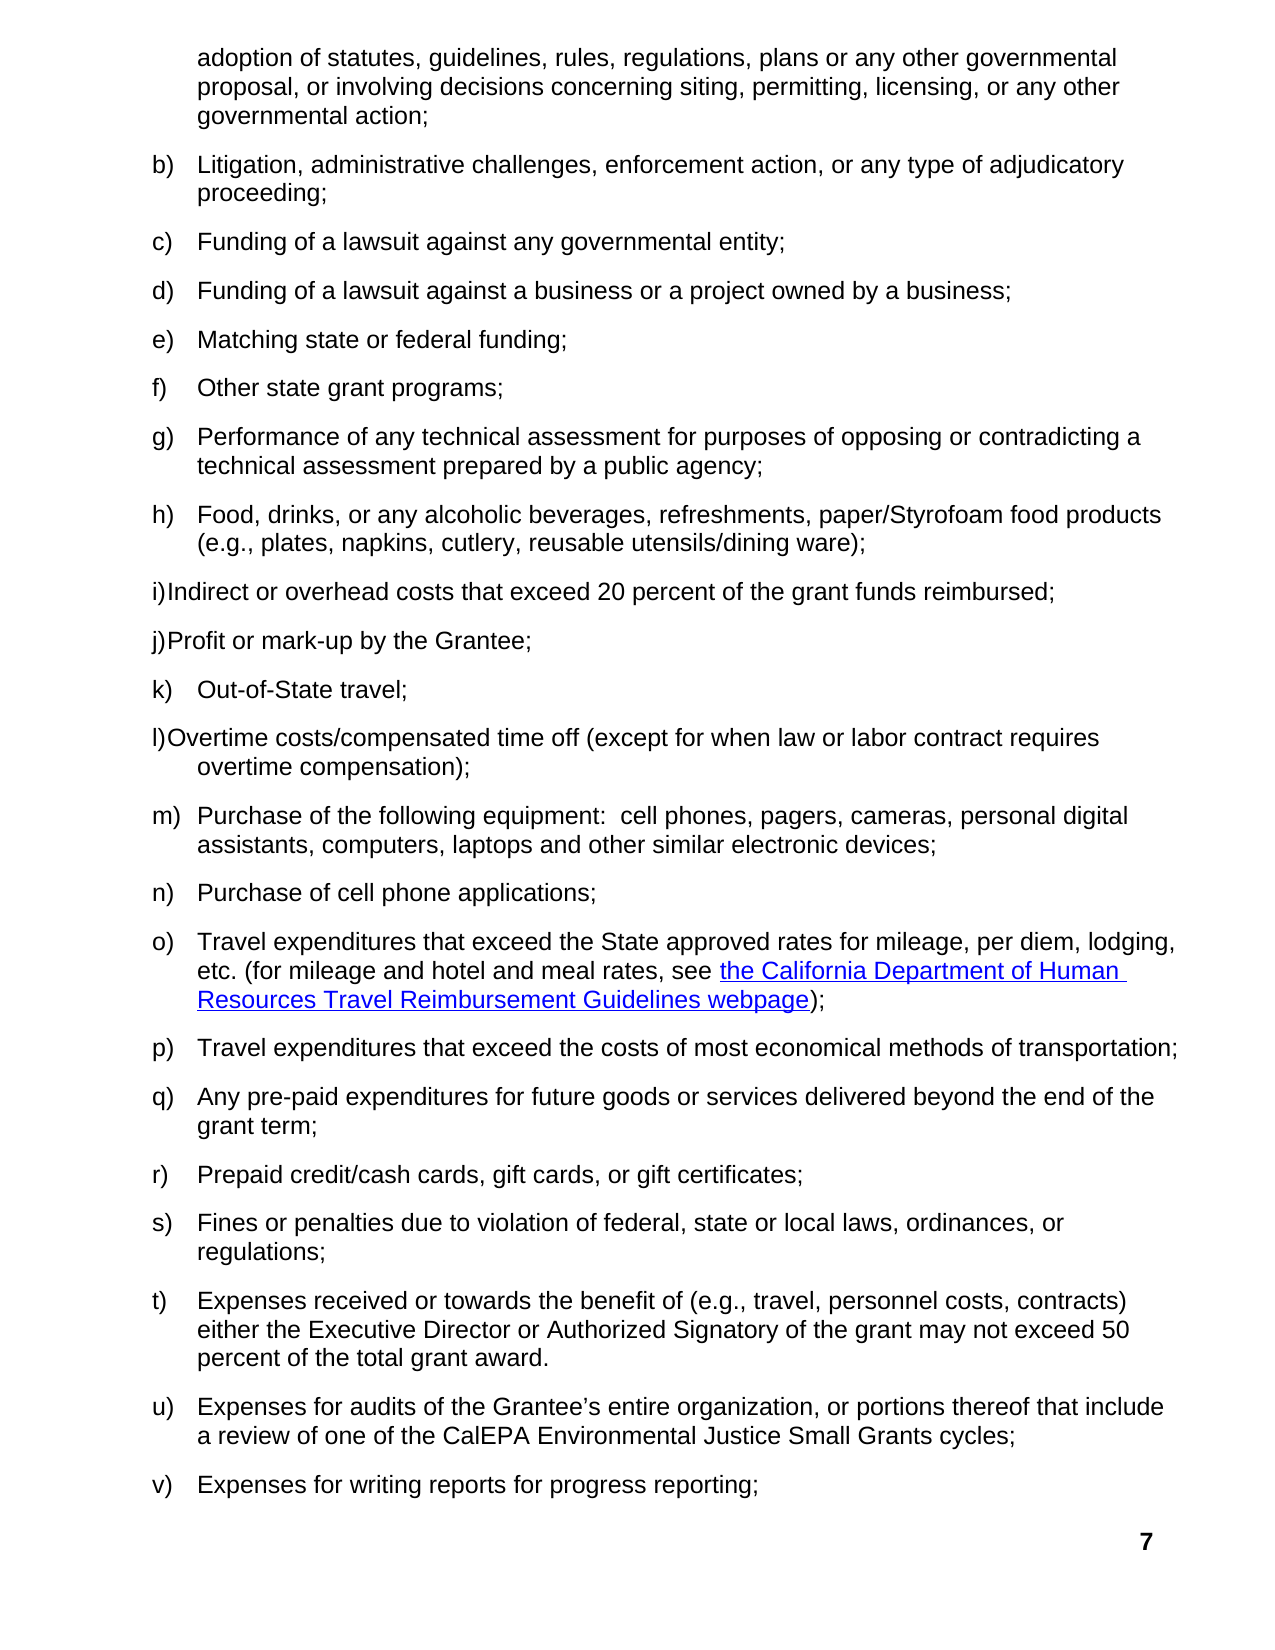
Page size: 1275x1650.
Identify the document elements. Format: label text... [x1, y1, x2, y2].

list Other state grant programs; [152, 373, 1200, 402]
list Prepaid credit/cash cards, gift cards, or gift certificates; [152, 1160, 1200, 1188]
list Expenses for audits of the Grantee’s entire organization, or portions thereof that include a review of one of the CalEPA Environmental Justice Small Grants cycles; [152, 1392, 1181, 1450]
list Fines or penalties due to violation of federal, state or local laws, ordinances, or regulations; [152, 1208, 1200, 1266]
list Purchase of cell phone applications; [152, 878, 1200, 907]
list Overtime costs/compensated time off (except for when law or labor contract requires overtime compensation); [152, 723, 1200, 781]
list Funding of a lawsuit against any governmental entity; [152, 227, 1200, 256]
list Profit or mark-up by the Grantee; [152, 626, 1200, 655]
list Expenses received or towards the benefit of (e.g., travel, personnel costs, contracts) either the Executive Director or Authorized Signatory of the grant may not exceed 50 percent of the total grant award. [152, 1286, 1191, 1372]
list Litigation, administrative challenges, enforcement action, or any type of adjudicatory proceeding; [152, 150, 1200, 207]
list Indirect or overhead costs that exceed 20 percent of the grant funds reimbursed; [152, 577, 1200, 606]
list Travel expenditures that exceed the State approved rates for mileage, per diem, lodging, etc. (for mileage and hotel and meal rates, see the California Department of Human Resources Travel Reimbursement Guidelines webpage); [152, 927, 1200, 1013]
list Expenses for writing reports for progress reporting; [152, 1470, 1181, 1498]
list Travel expenditures that exceed the costs of most economical methods of transportation; [152, 1033, 1200, 1062]
list Food, drinks, or any alcoholic beverages, refreshments, paper/Styrofoam food products (e.g., plates, napkins, cutlery, reusable utensils/dining ware); [152, 500, 1200, 557]
list Matching state or federal funding; [152, 325, 1200, 353]
list Purchase of the following equipment: cell phones, pagers, cameras, personal digital assistants, computers, laptops and other similar electronic devices; [152, 801, 1200, 858]
list Any pre-paid expenditures for future goods or services delivered beyond the end of the grant term; [152, 1082, 1200, 1140]
list Funding of a lawsuit against a business or a project owned by a business; [152, 276, 1200, 305]
list Performance of any technical assessment for purposes of opposing or contradicting a technical assessment prepared by a public agency; [152, 422, 1200, 480]
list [152, 43, 1209, 130]
list Out-of-State travel; [152, 675, 1200, 703]
